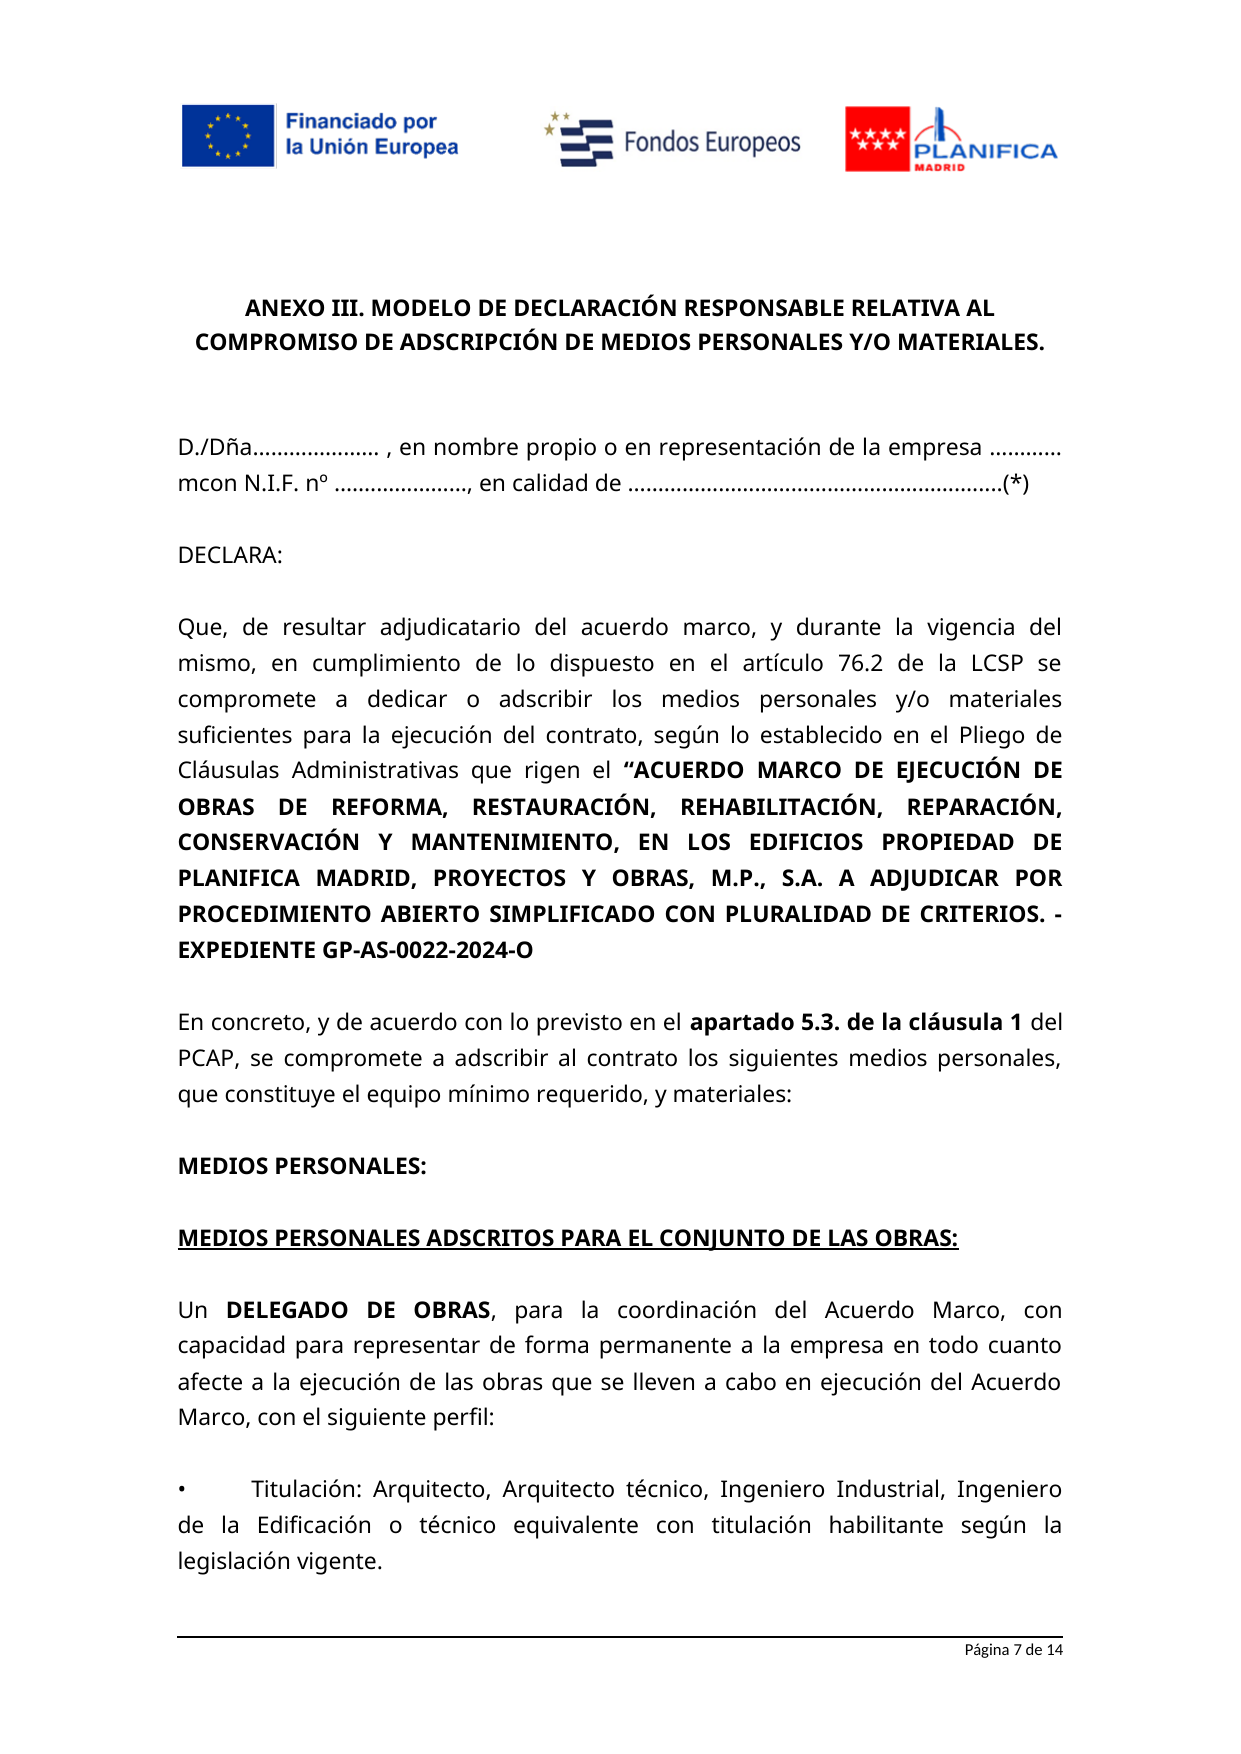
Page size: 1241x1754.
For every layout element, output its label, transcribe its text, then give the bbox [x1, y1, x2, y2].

picture [539, 106, 805, 172]
text MEDIOS PERSONALES ADSCRITOS PARA EL CONJUNTO DE LAS OBRAS: [177, 1222, 1063, 1253]
text D./Dña………………… , en nombre propio o en representación de la empresa …………mcon N.I.F. nº ….………………, en calidad de ………………………………………………….....(*) [177, 431, 1063, 498]
text Que, de resultar adjudicatario del acuerdo marco, y durante la vigencia del mismo, en cumplimiento de lo dispuesto en el artículo 76.2 de la LCSP se compromete a dedicar o adscribir los medios personales y/o materiales suficientes para la ejecución del contrato, según lo establecido en el Pliego de Cláusulas Administrativas que rigen el “ACUERDO MARCO DE EJECUCIÓN DE OBRAS DE REFORMA, RESTAURACIÓN, REHABILITACIÓN, REPARACIÓN, CONSERVACIÓN Y MANTENIMIENTO, EN LOS EDIFICIOS PROPIEDAD DE PLANIFICA MADRID, PROYECTOS Y OBRAS, M.P., S.A. A ADJUDICAR POR PROCEDIMIENTO ABIERTO SIMPLIFICADO CON PLURALIDAD DE CRITERIOS. - EXPEDIENTE GP-AS-0022-2024-O [177, 611, 1063, 965]
text DECLARA: [177, 539, 1063, 570]
text • Titulación: Arquitecto, Arquitecto técnico, Ingeniero Industrial, Ingeniero de la Edificación o técnico equivalente con titulación habilitante según la legislación vigente. [177, 1473, 1063, 1576]
picture [845, 106, 1063, 172]
picture [177, 100, 471, 172]
text En concreto, y de acuerdo con lo previsto en el apartado 5.3. de la cláusula 1 del PCAP, se compromete a adscribir al contrato los siguientes medios personales, que constituye el equipo mínimo requerido, y materiales: [177, 1006, 1063, 1109]
text Un DELEGADO DE OBRAS, para la coordinación del Acuerdo Marco, con capacidad para representar de forma permanente a la empresa en todo cuanto afecte a la ejecución de las obras que se lleven a cabo en ejecución del Acuerdo Marco, con el siguiente perfil: [177, 1293, 1063, 1433]
text MEDIOS PERSONALES: [177, 1150, 1063, 1181]
subtitle ANEXO III. MODELO DE DECLARACIÓN RESPONSABLE RELATIVA AL COMPROMISO DE ADSCRIPCIÓN DE MEDIOS PERSONALES Y/O MATERIALES. [177, 292, 1063, 357]
